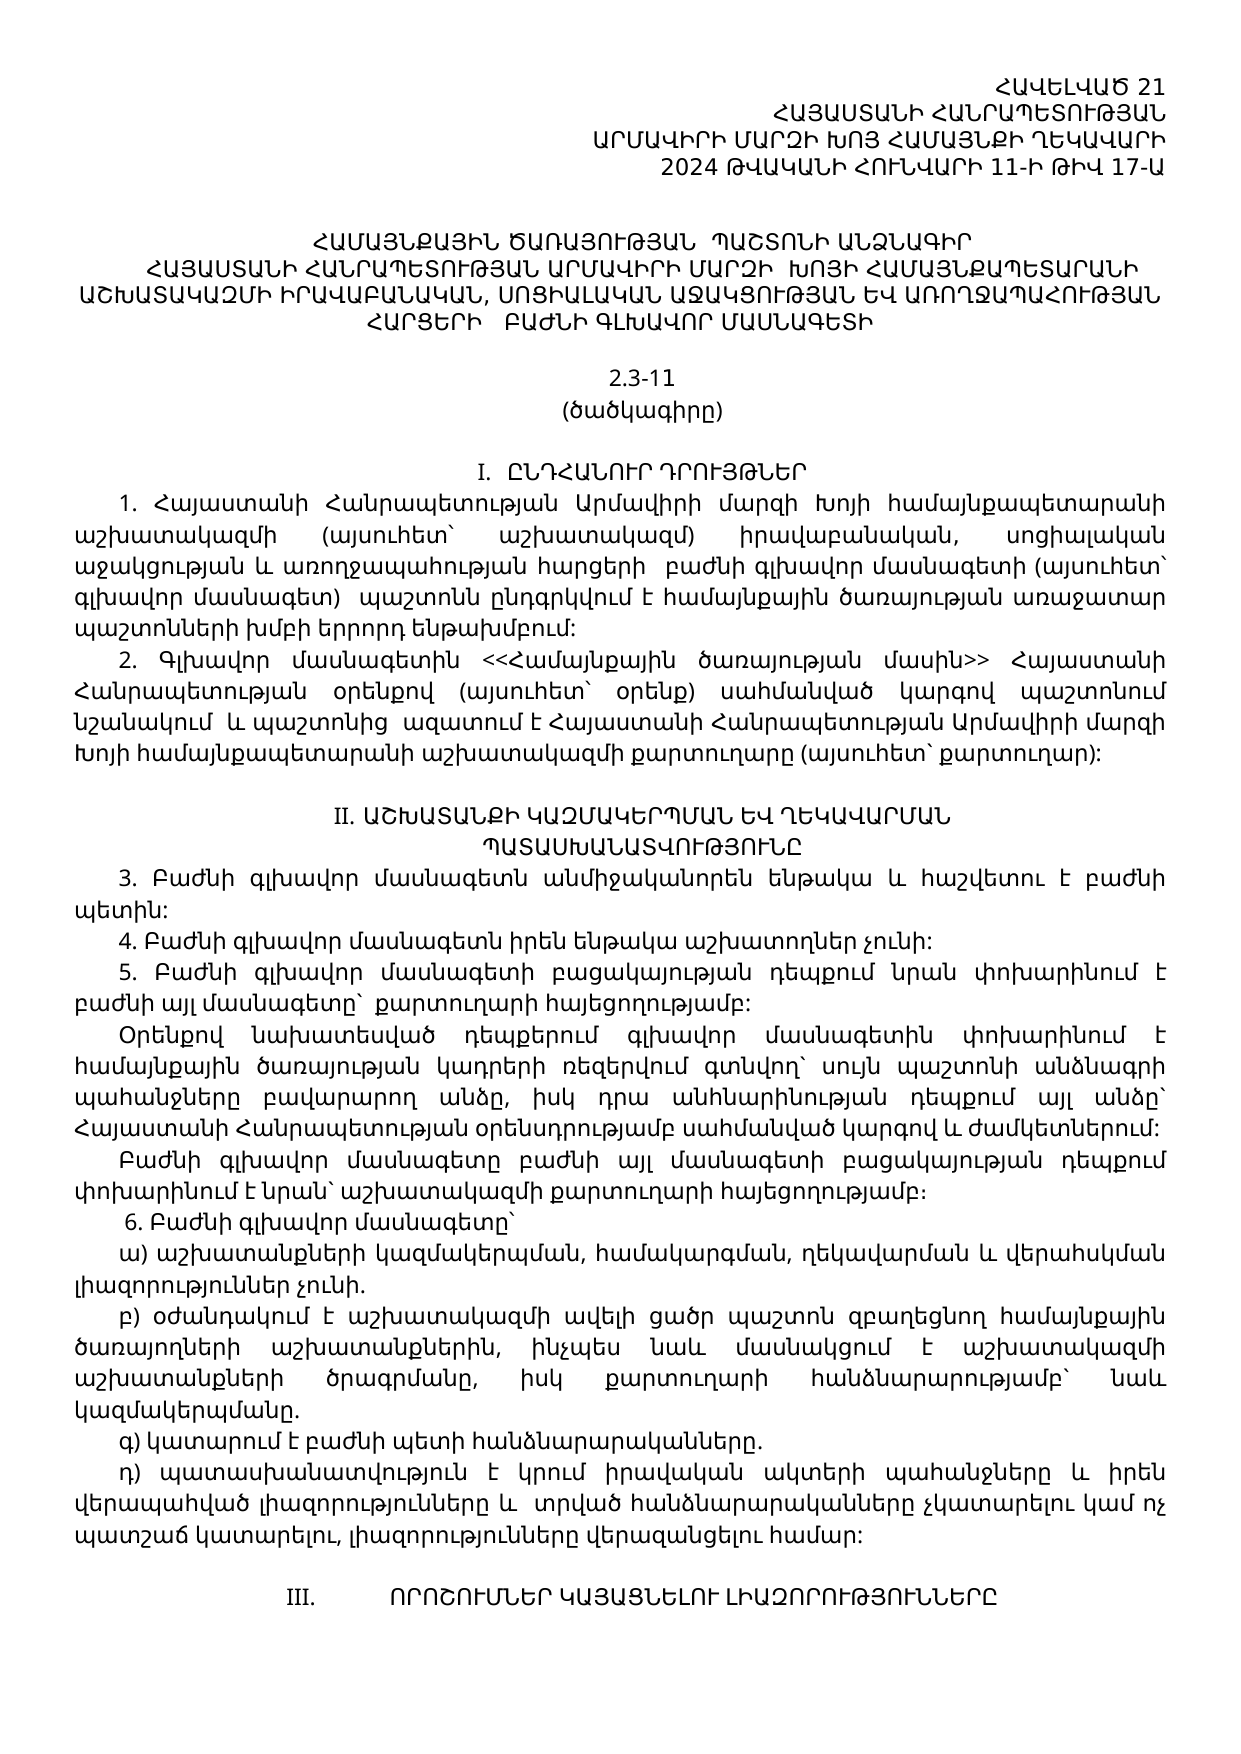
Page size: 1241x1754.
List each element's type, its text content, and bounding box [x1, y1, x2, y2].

list ՈՐՈՇՈՒՄՆԵՐ ԿԱՅԱՑՆԵԼՈՒ ԼԻԱԶՈՐՈՒԹՅՈՒՆՆԵՐԸ [74, 1581, 1166, 1612]
text ՀԱՄԱՅՆՔԱՅԻՆ ԾԱՌԱՅՈՒԹՅԱՆ ՊԱՇՏՈՆԻ ԱՆՁՆԱԳԻՐ [74, 229, 1166, 256]
text 3. Բաժնի գլխավոր մասնագետն անմիջականորեն ենթակա և հաշվետու է բաժնի պետին: [74, 862, 1166, 925]
text ՀԱՅԱՍՏԱՆԻ ՀԱՆՐԱՊԵՏՈՒԹՅԱՆ ԱՐՄԱՎԻՐԻ ՄԱՐԶԻ ԽՈՅԻ ՀԱՄԱՅՆՔԱՊԵՏԱՐԱՆԻ ԱՇԽԱՏԱԿԱԶՄԻ ԻՐԱՎԱԲԱՆԱԿԱՆ, ՍՈՑԻԱԼԱԿԱՆ ԱՋԱԿՑՈՒԹՅԱՆ ԵՎ ԱՌՈՂՋԱՊԱՀՈՒԹՅԱՆ ՀԱՐՑԵՐԻ ԲԱԺՆԻ ԳԼԽԱՎՈՐ ՄԱՍՆԱԳԵՏԻ [74, 256, 1166, 336]
text 6. Բաժնի գլխավոր մասնագետը՝ [74, 1206, 1166, 1237]
list ԸՆԴՀԱՆՈՒՐ ԴՐՈՒՅԹՆԵՐ [74, 456, 1166, 487]
text Բաժնի գլխավոր մասնագետը բաժնի այլ մասնագետի բացակայության դեպքում փոխարինում է նրան` աշխատակազմի քարտուղարի հայեցողությամբ։ [74, 1144, 1166, 1206]
text 5. Բաժնի գլխավոր մասնագետի բացակայության դեպքում նրան փոխարինում է բաժնի այլ մասնագետը` քարտուղարի հայեցողությամբ: [74, 956, 1166, 1019]
text գ) կատարում է բաժնի պետի հանձնարարականները. [74, 1425, 1166, 1456]
text ա) աշխատանքների կազմակերպման, համակարգման, ղեկավարման և վերահսկման լիազորություններ չունի. [74, 1237, 1166, 1300]
text դ) պատասխանատվություն է կրում իրավական ակտերի պահանջները և իրեն վերապահված լիազորությունները և տրված հանձնարարականները չկատարելու կամ ոչ պատշաճ կատարելու, լիազորությունները վերազանցելու համար: [74, 1456, 1166, 1550]
text Օրենքով նախատեսված դեպքերում գլխավոր մասնագետին փոխարինում է համայնքային ծառայության կադրերի ռեզերվում գտնվող` սույն պաշտոնի անձնագրի պահանջները բավարարող անձը, իսկ դրա անհնարինության դեպքում այլ անձը` Հայաստանի Հանրապետության օրենսդրությամբ սահմանված կարգով և ժամկետներում: [74, 1019, 1166, 1144]
text ԱՐՄԱՎԻՐԻ ՄԱՐԶԻ ԽՈՅ ՀԱՄԱՅՆՔԻ ՂԵԿԱՎԱՐԻ [74, 127, 1166, 154]
text ՀԱՎԵԼՎԱԾ 21 [74, 74, 1166, 101]
text 1. Հայաստանի Հանրապետության Արմավիրի մարզի Խոյի համայնքապետարանի աշխատակազմի (այսուհետ՝ աշխատակազմ) իրավաբանական, սոցիալական աջակցության և առողջապահության հարցերի բաժնի գլխավոր մասնագետի (այսուհետ՝ գլխավոր մասնագետ) պաշտոնն ընդգրկվում է համայնքային ծառայության առաջատար պաշտոնների խմբի երրորդ ենթախմբում: [74, 487, 1166, 644]
text 4. Բաժնի գլխավոր մասնագետն իրեն ենթակա աշխատողներ չունի: [74, 925, 1166, 956]
text 2. Գլխավոր մասնագետին <<Համայնքային ծառայության մասին>> Հայաստանի Հանրապետության օրենքով (այսուհետ՝ օրենք) սահմանված կարգով պաշտոնում նշանակում և պաշտոնից ազատում է Հայաստանի Հանրապետության Արմավիրի մարզի Խոյի համայնքապետարանի աշխատակազմի քարտուղարը (այսուհետ` քարտուղար): [74, 644, 1166, 769]
text 2.3-11 [74, 362, 1166, 394]
text ՊԱՏԱՍԽԱՆԱՏՎՈՒԹՅՈՒՆԸ [74, 831, 1166, 862]
text (ծածկագիրը) [74, 394, 1166, 425]
text բ) օժանդակում է աշխատակազմի ավելի ցածր պաշտոն զբաղեցնող համայնքային ծառայողների աշխատանքներին, ինչպես նաև մասնակցում է աշխատակազմի աշխատանքների ծրագրմանը, իսկ քարտուղարի հանձնարարությամբ` նաև կազմակերպմանը. [74, 1300, 1166, 1425]
list ԱՇԽԱՏԱՆՔԻ ԿԱԶՄԱԿԵՐՊՄԱՆ ԵՎ ՂԵԿԱՎԱՐՄԱՆ [74, 800, 1166, 831]
text ՀԱՅԱՍՏԱՆԻ ՀԱՆՐԱՊԵՏՈՒԹՅԱՆ [74, 101, 1166, 127]
text 2024 ԹՎԱԿԱՆԻ ՀՈՒՆՎԱՐԻ 11-Ի ԹԻՎ 17-Ա [74, 154, 1166, 181]
